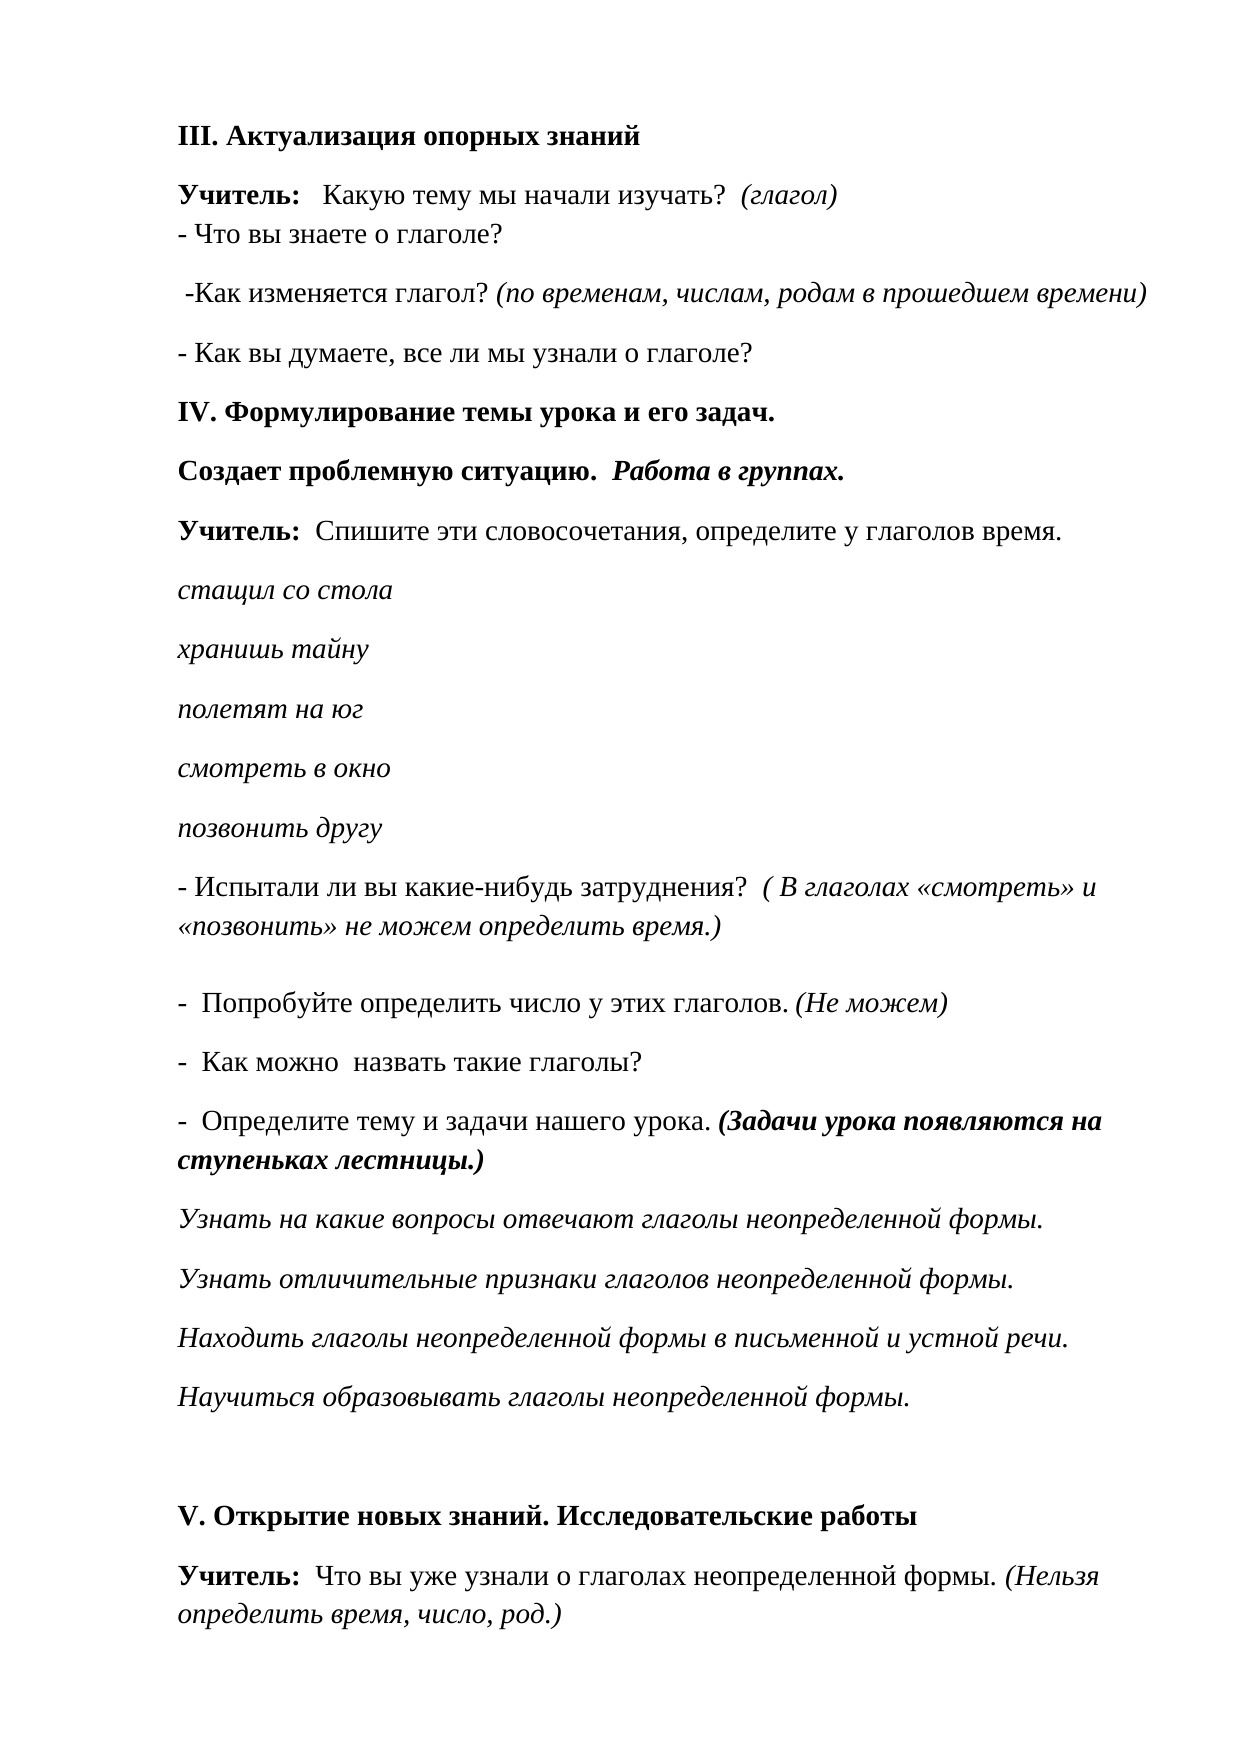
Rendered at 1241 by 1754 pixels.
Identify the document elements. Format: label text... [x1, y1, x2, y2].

text V. Открытие новых знаний. Исследовательские работы [177, 1498, 1152, 1532]
text -Как изменяется глагол? (по временам, числам, родам в прошедшем времени) [177, 275, 1152, 309]
text хранишь тайну [177, 632, 1152, 665]
text позвонить другу [177, 810, 1152, 843]
text Находить глаголы неопределенной формы в письменной и устной речи. [177, 1320, 1152, 1354]
text - Определите тему и задачи нашего урока. (Задачи урока появляются на ступеньках лестницы.) [177, 1103, 1152, 1176]
text стащил со стола [177, 572, 1152, 606]
text IV. Формулирование темы урока и его задач. [177, 394, 1152, 428]
text Учитель: Какую тему мы начали изучать? (глагол) - Что вы знаете о глаголе? [177, 177, 1152, 249]
text - Как можно назвать такие глаголы? [177, 1044, 1152, 1078]
text III. Актуализация опорных знаний [177, 118, 1152, 152]
text Учитель: Что вы уже узнали о глаголах неопределенной формы. (Нельзя определить время, число, род.) [177, 1558, 1152, 1630]
text полетят на юг [177, 691, 1152, 724]
text Узнать на какие вопросы отвечают глаголы неопределенной формы. [177, 1201, 1152, 1235]
text Научиться образовывать глаголы неопределенной формы. [177, 1379, 1152, 1413]
text - Попробуйте определить число у этих глаголов. (Не можем) [177, 985, 1152, 1018]
text Узнать отличительные признаки глаголов неопределенной формы. [177, 1261, 1152, 1294]
text смотреть в окно [177, 750, 1152, 784]
text Создает проблемную ситуацию. Работа в группах. [177, 453, 1152, 487]
text - Как вы думаете, все ли мы узнали о глаголе? [177, 335, 1152, 368]
text - Испытали ли вы какие-нибудь затруднения? ( В глаголах «смотреть» и «позвонить» не можем определить время.) [177, 869, 1152, 941]
text Учитель: Спишите эти словосочетания, определите у глаголов время. [177, 513, 1152, 546]
